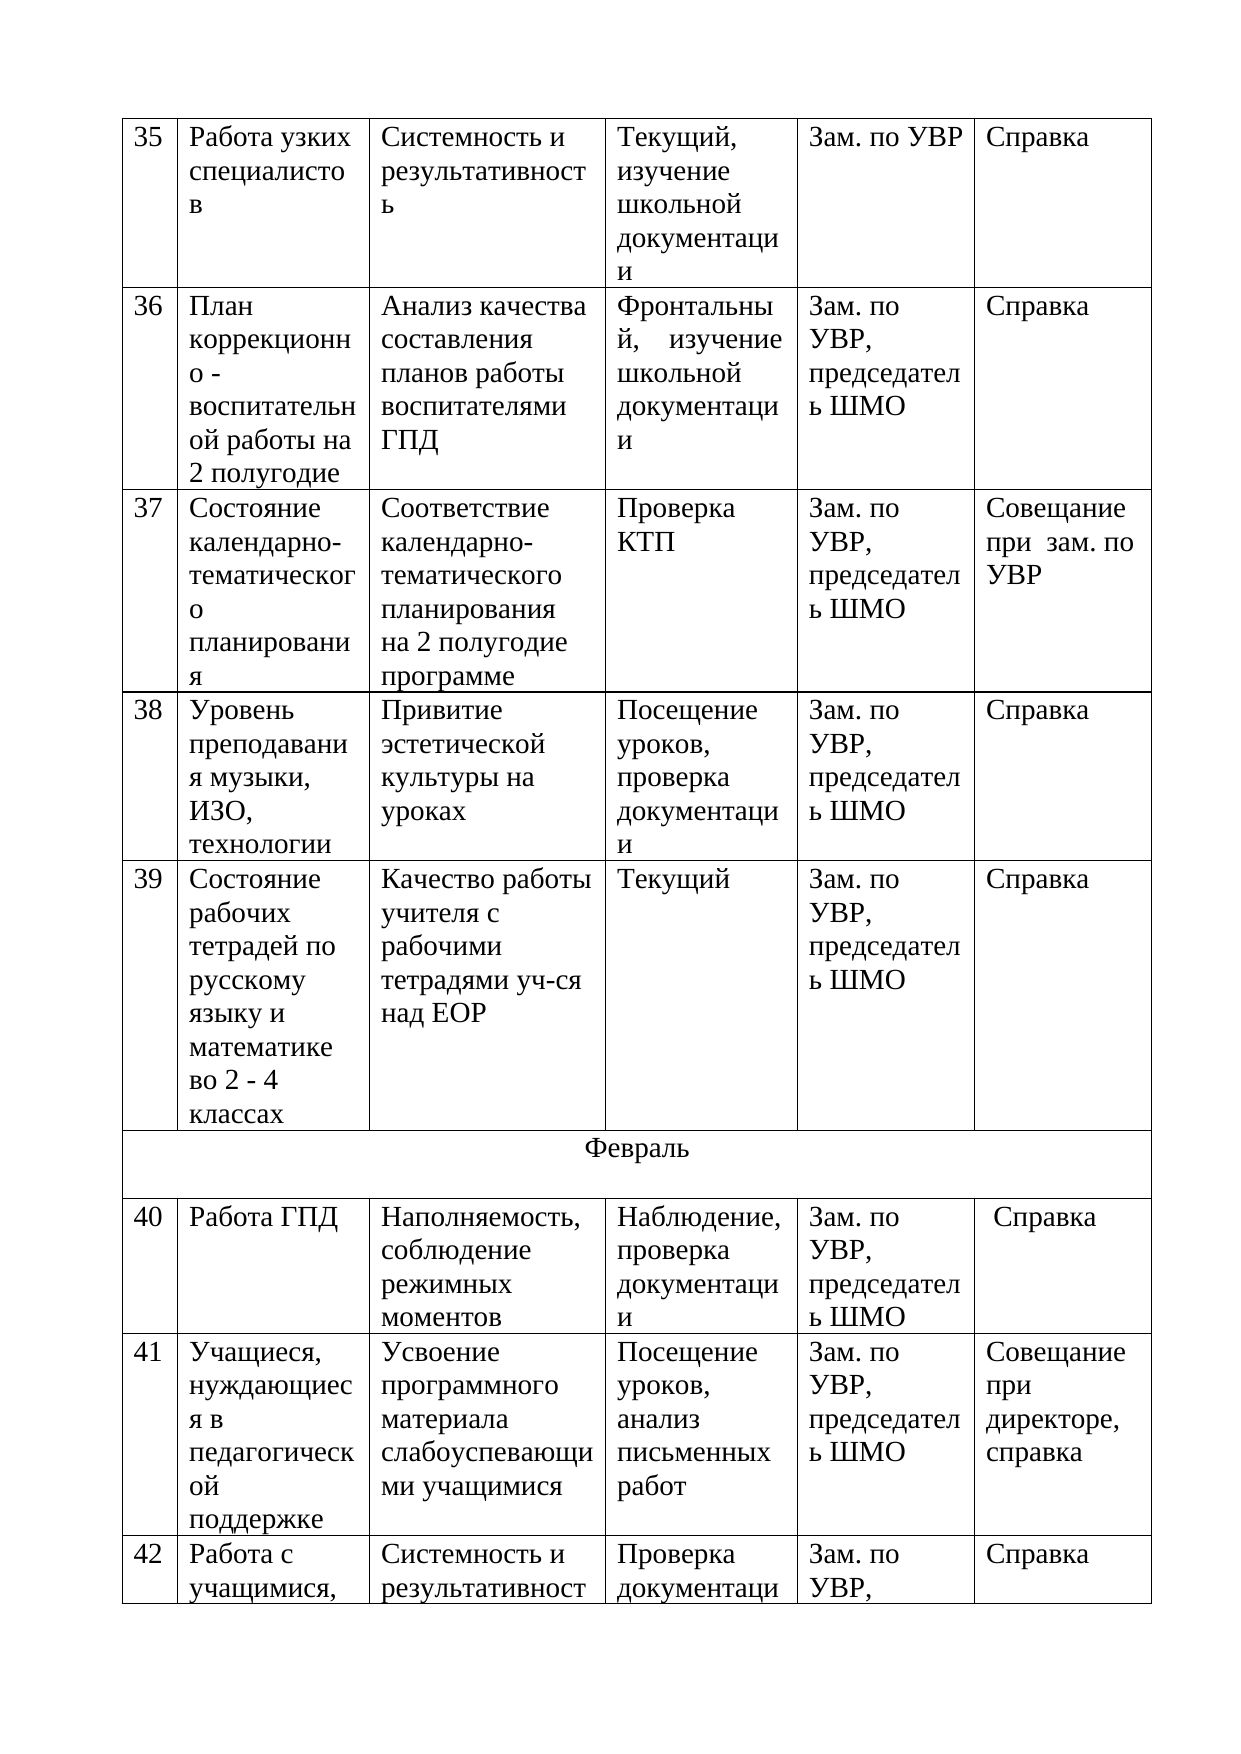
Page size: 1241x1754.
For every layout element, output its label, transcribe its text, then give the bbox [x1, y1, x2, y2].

table_cell Соответствие календарно- тематического планирования на 2 полугодие программе [370, 490, 605, 691]
table_cell Зам. по УВР, председатель ШМО [798, 490, 974, 691]
table_cell 35 [123, 119, 177, 287]
table_cell Зам. по УВР, председатель ШМО [798, 1334, 974, 1535]
table_cell Февраль [123, 1131, 1151, 1198]
table_cell Привитие эстетической культуры на уроках [370, 693, 605, 860]
table_cell Справка [975, 693, 1151, 860]
table_cell Фронтальный, изучение школьной документации [606, 288, 797, 489]
table_cell Посещение уроков, проверка документации [606, 693, 797, 860]
table_cell 38 [123, 693, 177, 860]
table_cell Зам. по УВР, председатель ШМО [798, 288, 974, 489]
table_cell 36 [123, 288, 177, 489]
table_cell Наполняемость, соблюдение режимных моментов [370, 1199, 605, 1333]
table_cell Справка [975, 1536, 1151, 1603]
table_cell Зам. по УВР [798, 119, 974, 287]
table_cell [606, 1536, 797, 1603]
table_cell Зам. по УВР, председатель ШМО [798, 1199, 974, 1333]
table_cell Усвоение программного материала слабоуспевающими учащимися [370, 1334, 605, 1535]
table_cell Анализ качества составления планов работы воспитателями ГПД [370, 288, 605, 489]
table_cell Работа ГПД [178, 1199, 369, 1333]
table_cell Справка [975, 1199, 1151, 1333]
table_cell Справка [975, 119, 1151, 287]
table_cell Справка [975, 861, 1151, 1129]
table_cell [798, 1536, 974, 1603]
table_cell Качество работы учителя с рабочими тетрадями уч-ся над ЕОР [370, 861, 605, 1129]
table_cell Состояние календарно-тематического планирования [178, 490, 369, 691]
table_cell Зам. по УВР, председатель ШМО [798, 861, 974, 1129]
table_cell Работа узких специалистов [178, 119, 369, 287]
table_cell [370, 1536, 605, 1603]
table_cell Совещание при директоре, справка [975, 1334, 1151, 1535]
table_cell Совещание при зам. по УВР [975, 490, 1151, 691]
table_cell Системность и результативность [370, 119, 605, 287]
table_cell 42 [123, 1536, 177, 1603]
table_cell Посещение уроков, анализ письменных работ [606, 1334, 797, 1535]
table_cell 39 [123, 861, 177, 1129]
table_cell Текущий, изучение школьной документации [606, 119, 797, 287]
table_cell Учащиеся, нуждающиеся в педагогической поддержке [178, 1334, 369, 1535]
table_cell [178, 1536, 369, 1603]
table_cell Справка [975, 288, 1151, 489]
table_cell Уровень преподавания музыки, ИЗО, технологии [178, 693, 369, 860]
table_cell Наблюдение, проверка документации [606, 1199, 797, 1333]
table_cell Проверка КТП [606, 490, 797, 691]
table_cell 41 [123, 1334, 177, 1535]
table_cell Текущий [606, 861, 797, 1129]
table_cell 40 [123, 1199, 177, 1333]
table_cell Состояние рабочих тетрадей по русскому языку и математике во 2 - 4 классах [178, 861, 369, 1129]
table_cell Зам. по УВР, председатель ШМО [798, 693, 974, 860]
table_cell План коррекционно - воспитательной работы на 2 полугодие [178, 288, 369, 489]
table_cell 37 [123, 490, 177, 691]
